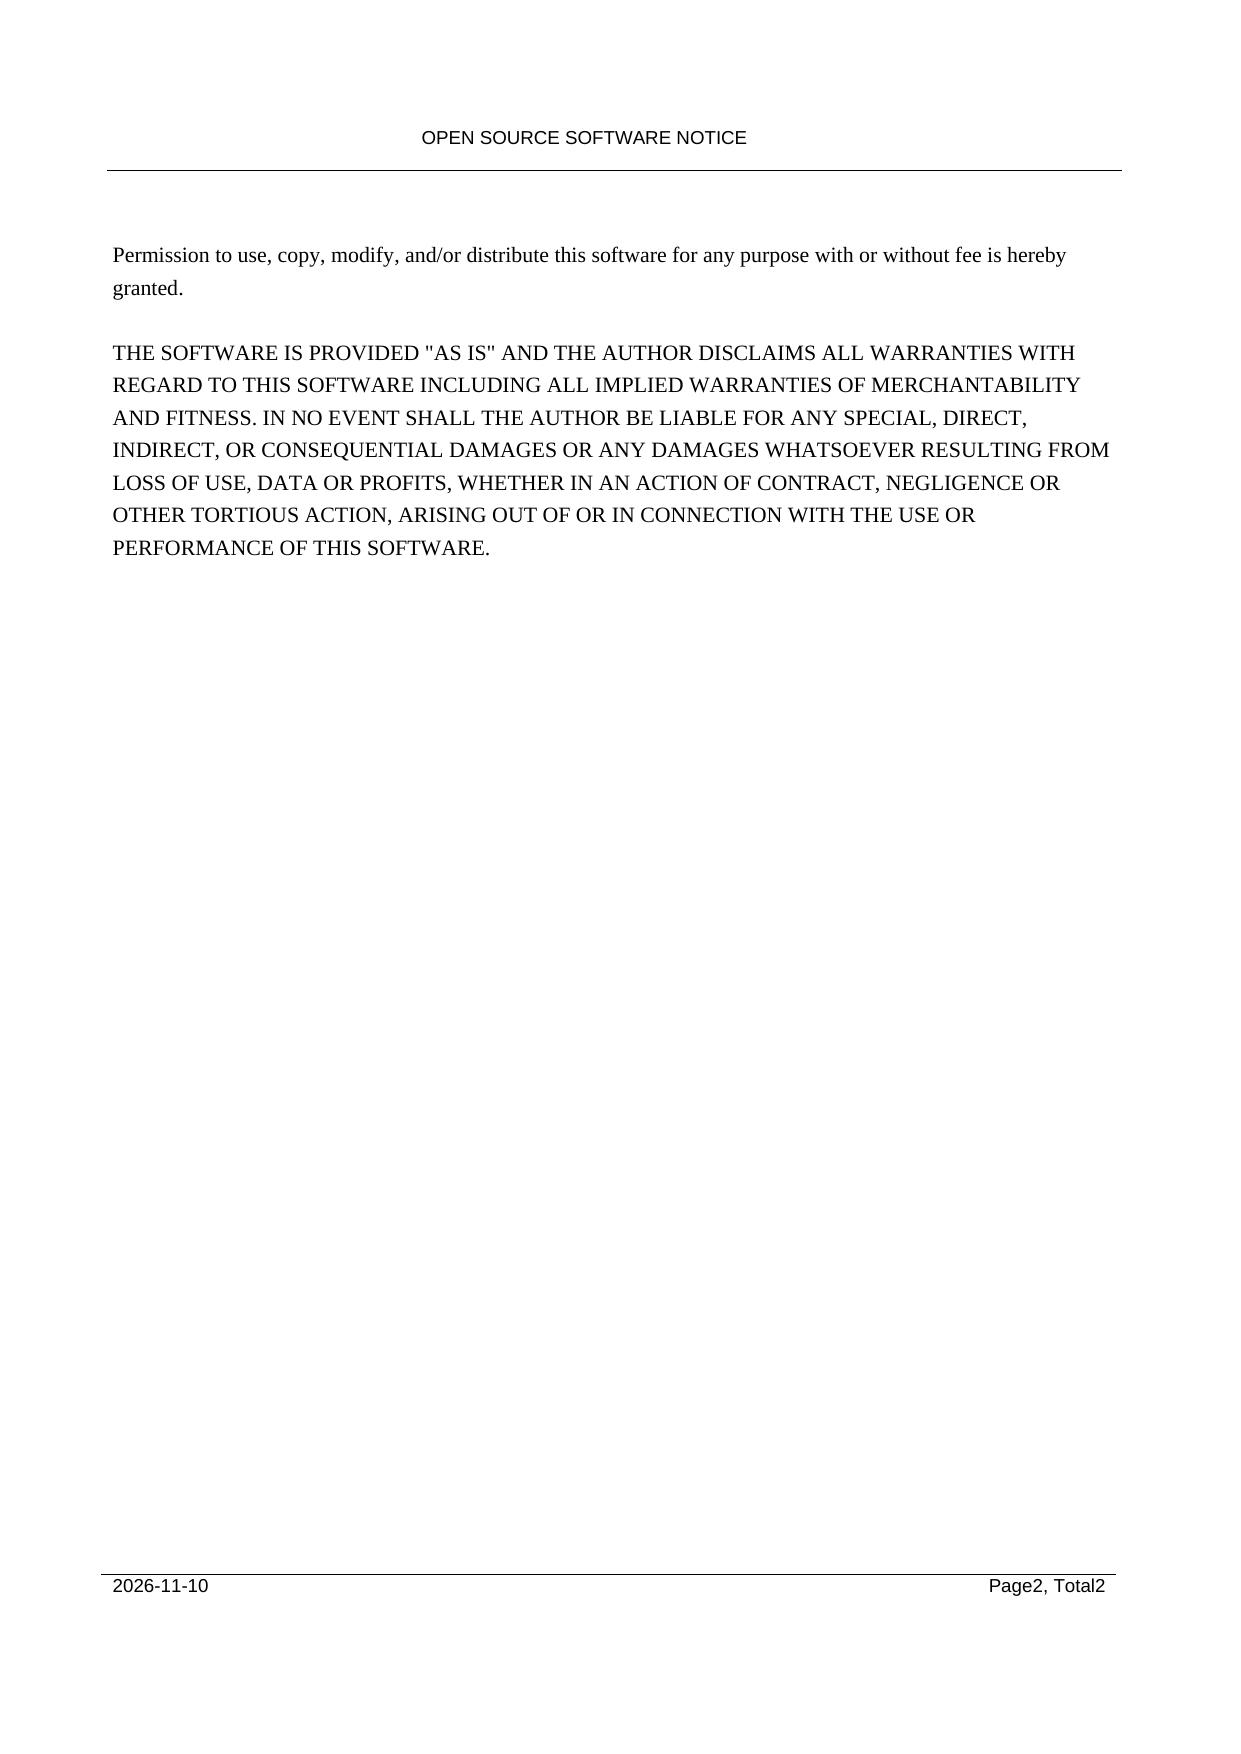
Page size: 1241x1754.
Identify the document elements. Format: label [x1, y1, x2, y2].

text [112, 206, 1128, 596]
